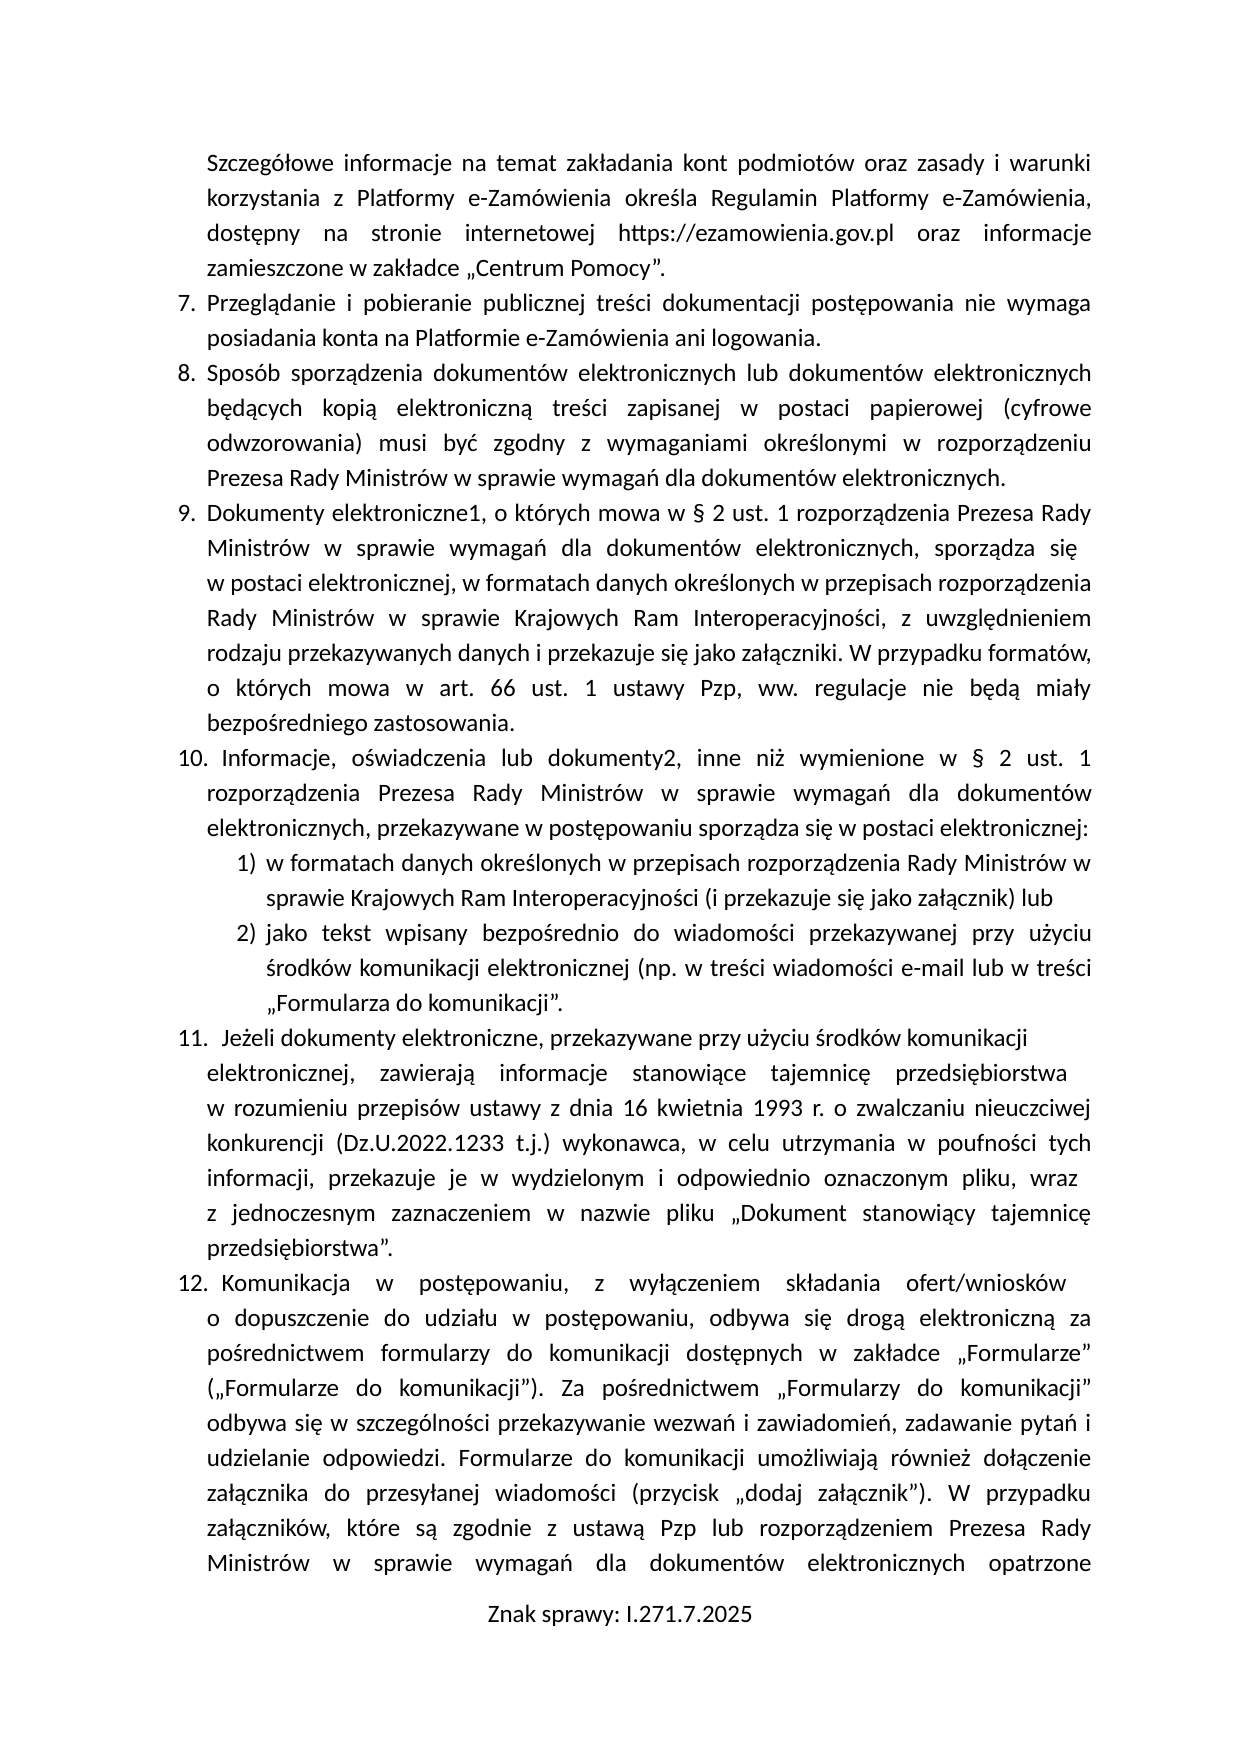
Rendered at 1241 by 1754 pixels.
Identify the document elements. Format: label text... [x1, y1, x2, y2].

list jako tekst wpisany bezpośrednio do wiadomości przekazywanej przy użyciu środków komunikacji elektronicznej (np. w treści wiadomości e-mail lub w treści „Formularza do komunikacji”. [236, 918, 1093, 1018]
list Jeżeli dokumenty elektroniczne, przekazywane przy użyciu środków komunikacji [177, 1023, 1093, 1053]
list Przeglądanie i pobieranie publicznej treści dokumentacji postępowania nie wymaga posiadania konta na Platformie e-Zamówienia ani logowania. [177, 288, 1093, 353]
list elektronicznej, zawierają informacje stanowiące tajemnicę przedsiębiorstwa w rozumieniu przepisów ustawy z dnia 16 kwietnia 1993 r. o zwalczaniu nieuczciwej konkurencji (Dz.U.2022.1233 t.j.) wykonawca, w celu utrzymania w poufności tych informacji, przekazuje je w wydzielonym i odpowiednio oznaczonym pliku, wraz z jednoczesnym zaznaczeniem w nazwie pliku „Dokument stanowiący tajemnicę przedsiębiorstwa”. [207, 1058, 1093, 1263]
list w formatach danych określonych w przepisach rozporządzenia Rady Ministrów w sprawie Krajowych Ram Interoperacyjności (i przekazuje się jako załącznik) lub [236, 848, 1093, 913]
list Dokumenty elektroniczne1, o których mowa w § 2 ust. 1 rozporządzenia Prezesa Rady Ministrów w sprawie wymagań dla dokumentów elektronicznych, sporządza się w postaci elektronicznej, w formatach danych określonych w przepisach rozporządzenia Rady Ministrów w sprawie Krajowych Ram Interoperacyjności, z uwzględnieniem rodzaju przekazywanych danych i przekazuje się jako załączniki. W przypadku formatów, o których mowa w art. 66 ust. 1 ustawy Pzp, ww. regulacje nie będą miały bezpośredniego zastosowania. [177, 498, 1093, 738]
list Sposób sporządzenia dokumentów elektronicznych lub dokumentów elektronicznych będących kopią elektroniczną treści zapisanej w postaci papierowej (cyfrowe odwzorowania) musi być zgodny z wymaganiami określonymi w rozporządzeniu Prezesa Rady Ministrów w sprawie wymagań dla dokumentów elektronicznych. [177, 358, 1093, 493]
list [177, 1268, 1093, 1578]
list Informacje, oświadczenia lub dokumenty2, inne niż wymienione w § 2 ust. 1 rozporządzenia Prezesa Rady Ministrów w sprawie wymagań dla dokumentów elektronicznych, przekazywane w postępowaniu sporządza się w postaci elektronicznej: [177, 743, 1093, 843]
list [177, 148, 1093, 283]
